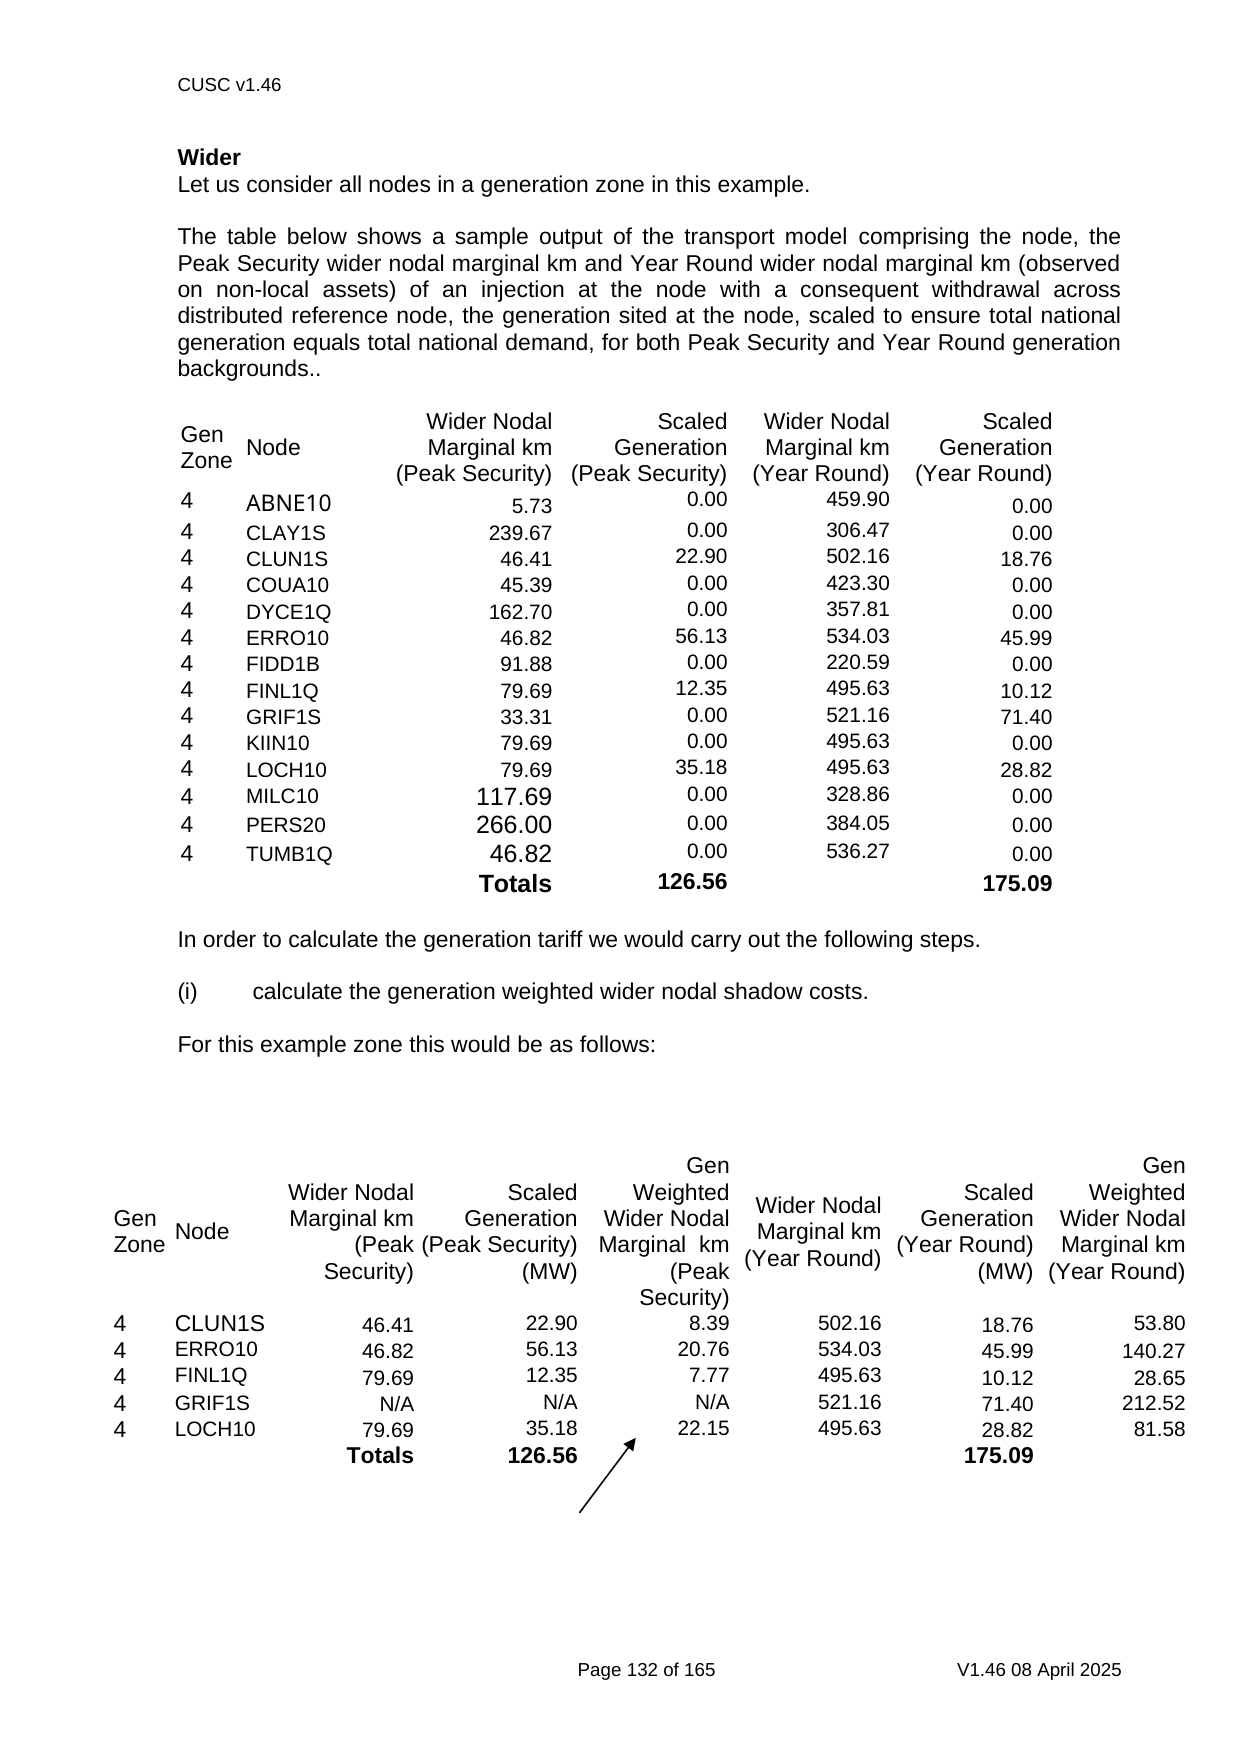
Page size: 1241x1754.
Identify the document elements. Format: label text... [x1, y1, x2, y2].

table_cell 45.39 [380, 571, 555, 597]
table_cell 0.00 [555, 487, 730, 518]
table_cell 239.67 [380, 518, 555, 544]
table_cell 0.00 [555, 571, 730, 597]
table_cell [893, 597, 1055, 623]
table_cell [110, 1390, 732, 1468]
table_cell 0.00 [893, 571, 1055, 597]
table_cell 0.00 [893, 518, 1055, 544]
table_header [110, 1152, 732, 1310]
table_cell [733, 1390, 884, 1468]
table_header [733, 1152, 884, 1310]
table_cell ABNE10 [243, 487, 380, 518]
table_cell 22.90 [555, 544, 730, 571]
table_cell 4 [177, 597, 243, 623]
text Let us consider all nodes in a generation zone in this example. [177, 171, 1121, 197]
table_header Wider Nodal Marginal km (Year Round) [730, 408, 893, 487]
text Wider [177, 144, 1121, 171]
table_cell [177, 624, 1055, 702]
table_cell 0.00 [893, 487, 1055, 518]
table_cell DYCE1Q [243, 597, 380, 623]
table_cell 423.30 [730, 571, 893, 597]
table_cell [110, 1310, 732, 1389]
table_cell 4 [177, 518, 243, 544]
table_cell 502.16 [730, 544, 893, 571]
text For this example zone this would be as follows: [177, 1031, 1121, 1057]
table_cell 4 [177, 544, 243, 571]
table_cell COUA10 [243, 571, 380, 597]
table_header Gen Zone [177, 408, 243, 487]
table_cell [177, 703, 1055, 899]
table_cell 5.73 [380, 487, 555, 518]
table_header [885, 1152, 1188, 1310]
table_cell CLUN1S [243, 544, 380, 571]
text In order to calculate the generation tariff we would carry out the following steps. [177, 926, 1121, 952]
table_cell 0.00 [555, 518, 730, 544]
table_header Wider Nodal Marginal km (Peak Security) [380, 408, 555, 487]
table_cell 459.90 [730, 487, 893, 518]
table_header Scaled Generation (Peak Security) [555, 408, 730, 487]
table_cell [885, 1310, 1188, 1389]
table_cell 4 [177, 571, 243, 597]
table_header Scaled Generation (Year Round) [893, 408, 1055, 487]
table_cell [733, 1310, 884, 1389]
text The table below shows a sample output of the transport model comprising the node, the Peak Security wider nodal marginal km and Year Round wider nodal marginal km (observed on non-local assets) of an injection at the node with a consequent withdrawal across distributed reference node, the generation sited at the node, scaled to ensure total national generation equals total national demand, for both Peak Security and Year Round generation backgrounds.. [177, 223, 1121, 381]
table_cell 18.76 [893, 544, 1055, 571]
table_cell 306.47 [730, 518, 893, 544]
table_cell 0.00 [555, 597, 730, 623]
table_cell 162.70 [380, 597, 555, 623]
table_header Node [243, 408, 380, 487]
table_cell 4 [177, 487, 243, 518]
table_cell 46.41 [380, 544, 555, 571]
table_cell 357.81 [730, 597, 893, 623]
list calculate the generation weighted wider nodal shadow costs. [177, 978, 1121, 1004]
table_cell CLAY1S [243, 518, 380, 544]
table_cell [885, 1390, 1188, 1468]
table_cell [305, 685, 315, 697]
